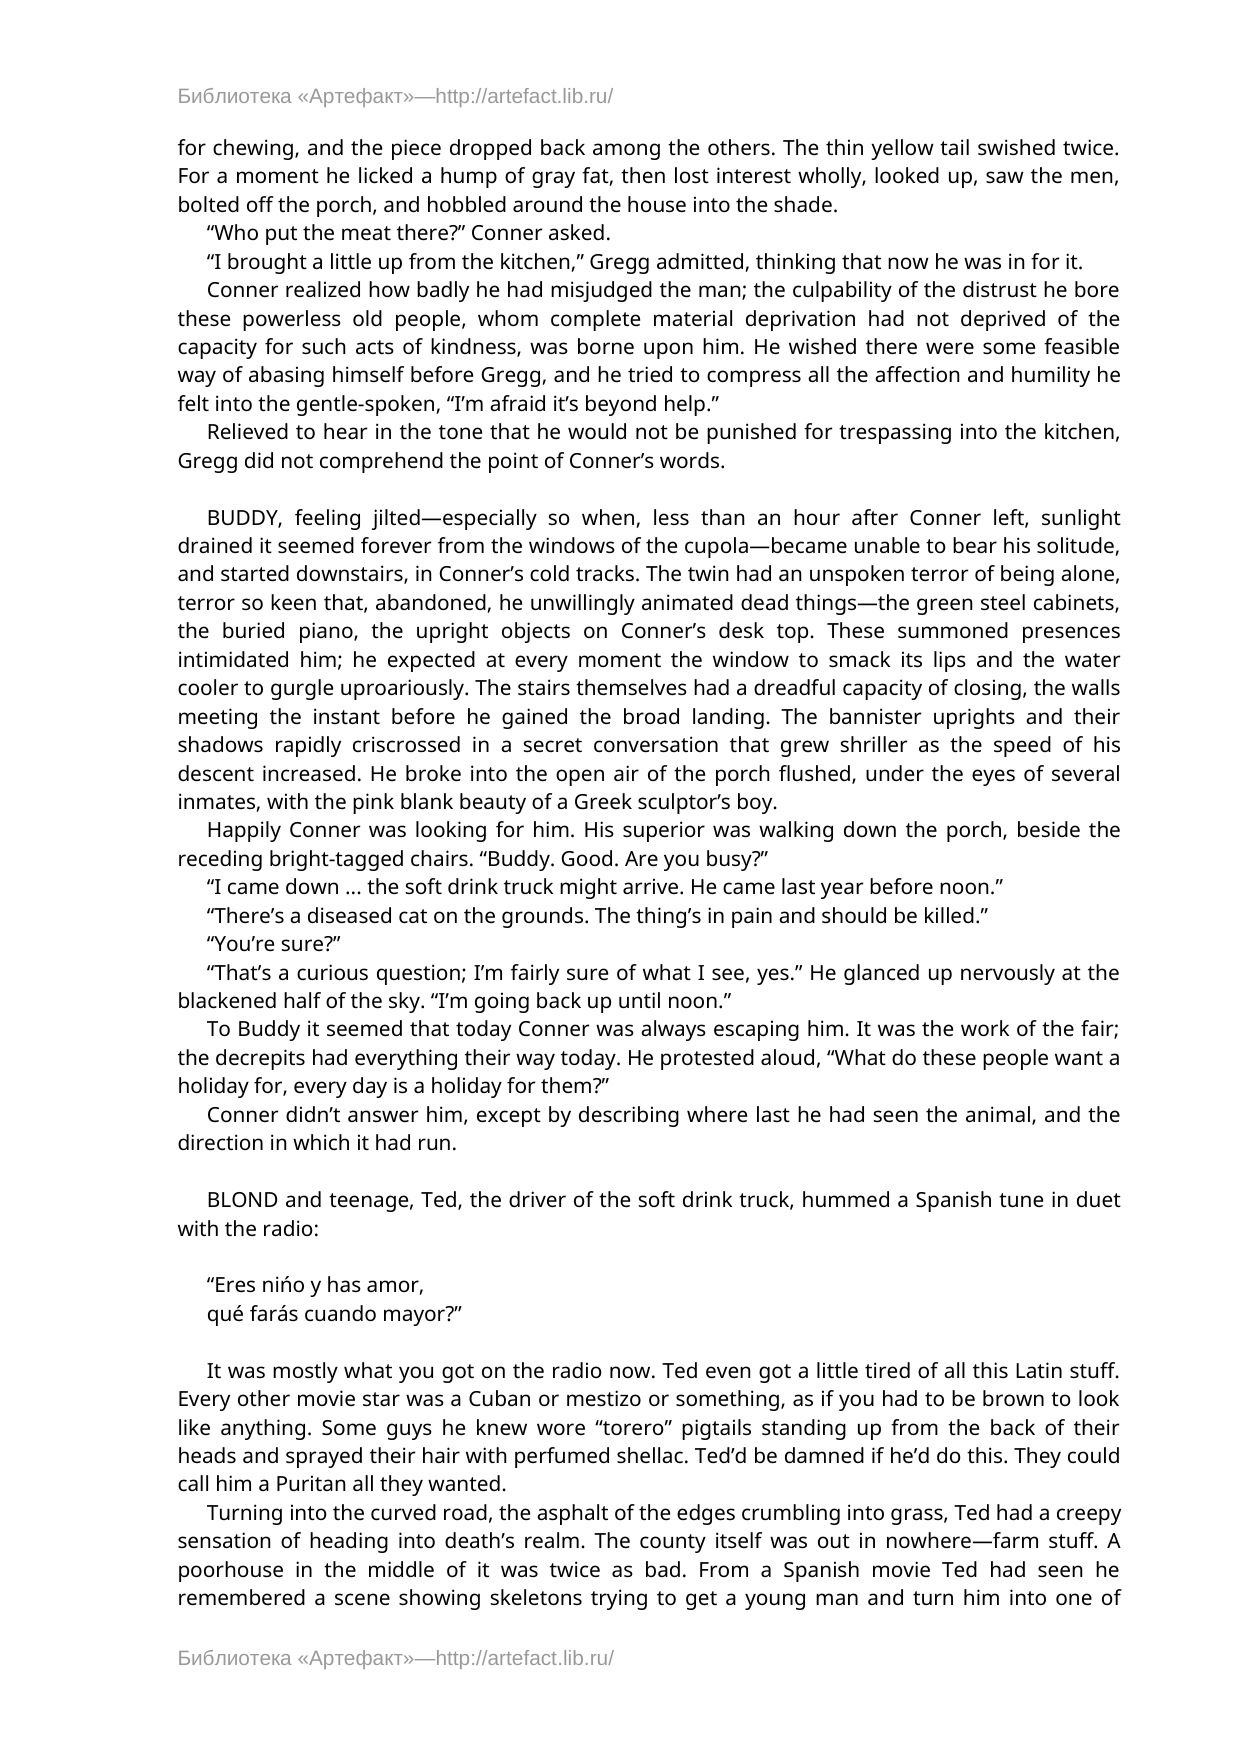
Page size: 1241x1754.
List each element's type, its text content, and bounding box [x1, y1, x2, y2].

text “You’re sure?” [177, 929, 1122, 958]
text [177, 133, 1122, 218]
text Conner didn’t answer him, except by describing where last he had seen the animal, and the direction in which it had run. [177, 1100, 1122, 1157]
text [177, 1498, 1122, 1612]
text Happily Conner was looking for him. His superior was walking down the porch, beside the receding bright-tagged chairs. “Buddy. Good. Are you busy?” [177, 816, 1122, 872]
text “That’s a curious question; I’m fairly sure of what I see, yes.” He glanced up nervously at the blackened half of the sky. “I’m going back up until noon.” [177, 958, 1122, 1014]
text “Eres nińo y has amor, [177, 1271, 1122, 1299]
text BLOND and teenage, Ted, the driver of the soft drink truck, hummed a Spanish tune in duet with the radio: [177, 1185, 1122, 1242]
text To Buddy it seemed that today Conner was always escaping him. It was the work of the fair; the decrepits had everything their way today. He protested aloud, “What do these people want a holiday for, every day is a holiday for them?” [177, 1014, 1122, 1100]
text Relieved to hear in the tone that he would not be punished for trespassing into the kitchen, Gregg did not comprehend the point of Conner’s words. [177, 417, 1122, 474]
text It was mostly what you got on the radio now. Ted even got a little tired of all this Latin stuff. Every other movie star was a Cuban or mestizo or something, as if you had to be brown to look like anything. Some guys he knew wore “torero” pigtails standing up from the back of their heads and sprayed their hair with perfumed shellac. Ted’d be damned if he’d do this. They could call him a Puritan all they wanted. [177, 1356, 1122, 1498]
text qué farás cuando mayor?” [177, 1299, 1122, 1327]
text “I brought a little up from the kitchen,” Gregg admitted, thinking that now he was in for it. [177, 247, 1122, 275]
text “There’s a diseased cat on the grounds. The thing’s in pain and should be killed.” [177, 901, 1122, 929]
text “I came down ... the soft drink truck might arrive. He came last year before noon.” [177, 872, 1122, 901]
text “Who put the meat there?” Conner asked. [177, 218, 1122, 247]
text BUDDY, feeling jilted—especially so when, less than an hour after Conner left, sunlight drained it seemed forever from the windows of the cupola—became unable to bear his solitude, and started downstairs, in Conner’s cold tracks. The twin had an unspoken terror of being alone, terror so keen that, abandoned, he unwillingly animated dead things—the green steel cabinets, the buried piano, the upright objects on Conner’s desk top. These summoned presences intimidated him; he expected at every moment the window to smack its lips and the water cooler to gurgle uproariously. The stairs themselves had a dreadful capacity of closing, the walls meeting the instant before he gained the broad landing. The bannister uprights and their shadows rapidly criscrossed in a secret conversation that grew shriller as the speed of his descent increased. He broke into the open air of the porch flushed, under the eyes of several inmates, with the pink blank beauty of a Greek sculptor’s boy. [177, 503, 1122, 816]
text Conner realized how badly he had misjudged the man; the culpability of the distrust he bore these powerless old people, whom complete material deprivation had not deprived of the capacity for such acts of kindness, was borne upon him. He wished there were some feasible way of abasing himself before Gregg, and he tried to compress all the affection and humility he felt into the gentle-spoken, “I’m afraid it’s beyond help.” [177, 275, 1122, 417]
